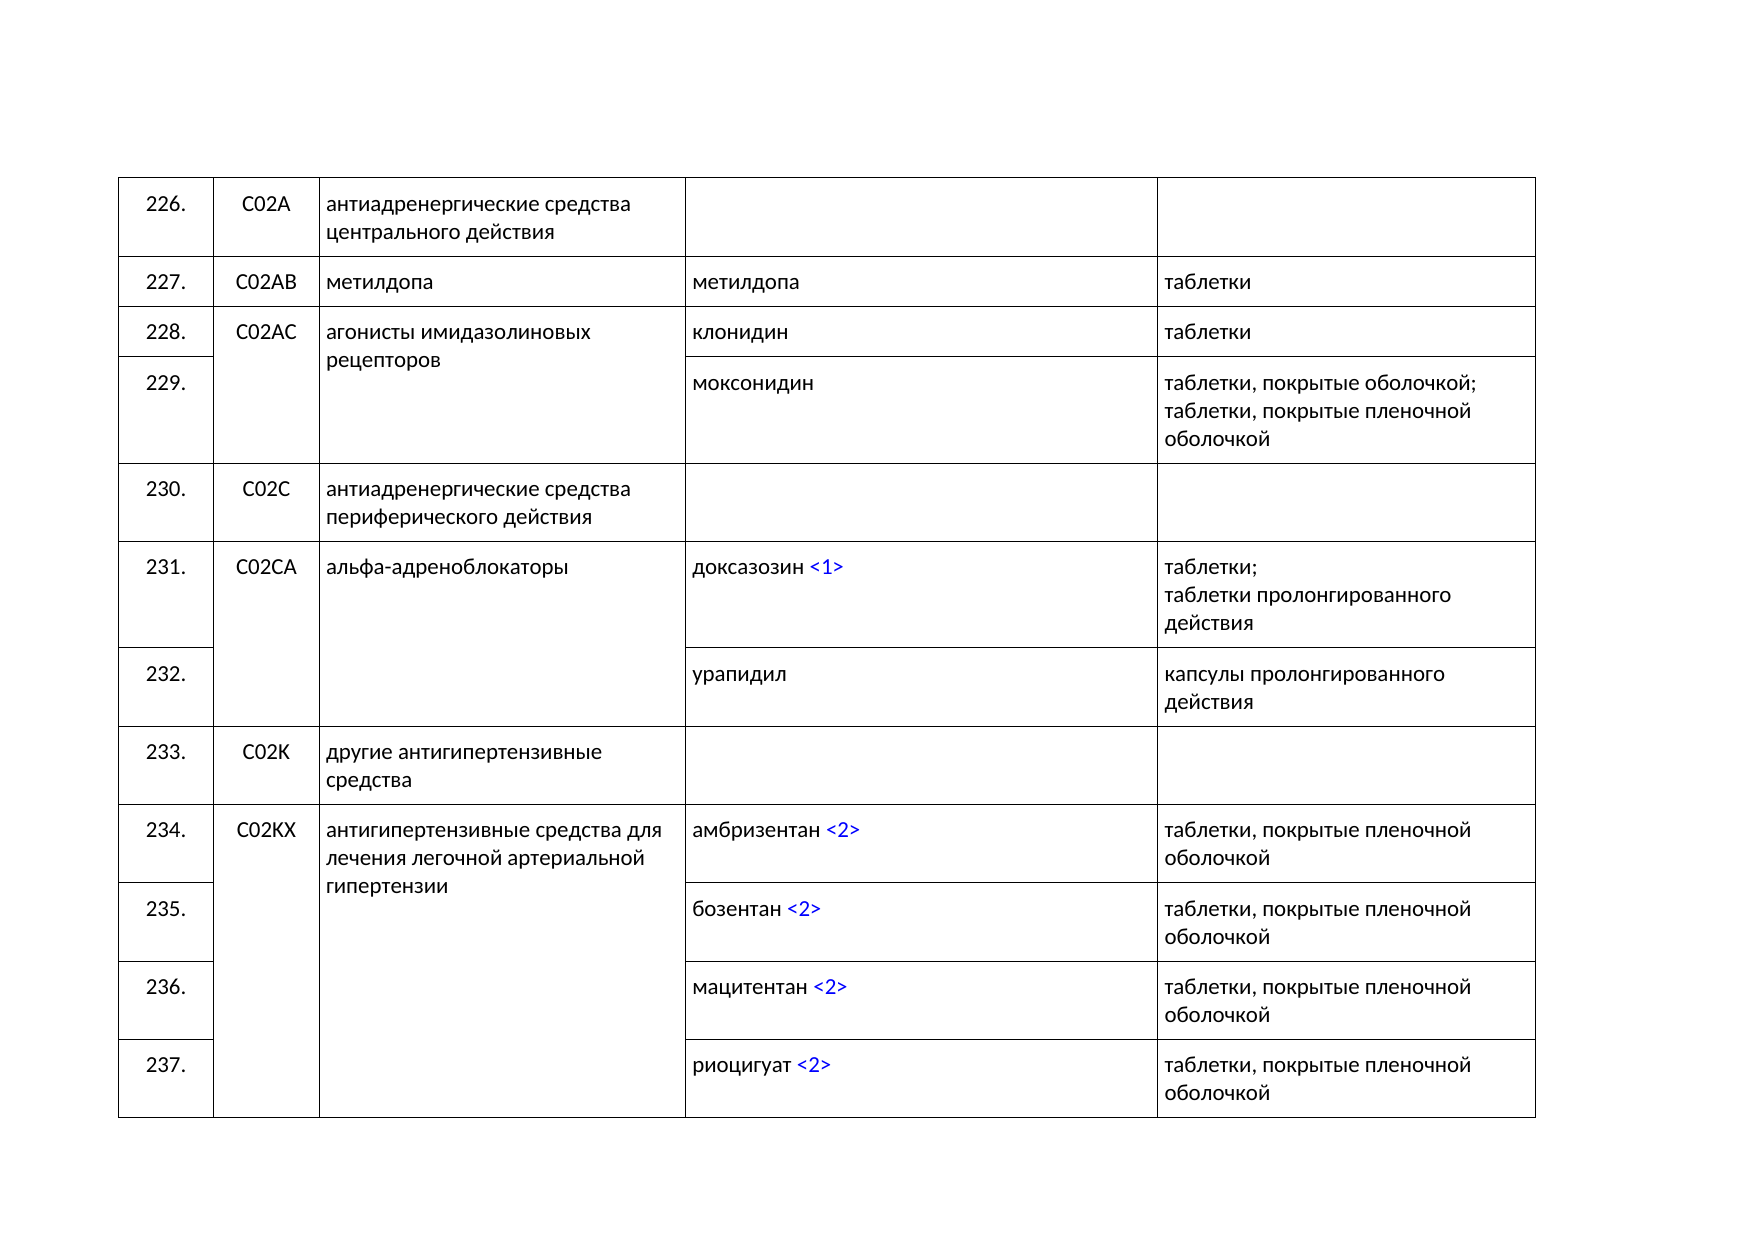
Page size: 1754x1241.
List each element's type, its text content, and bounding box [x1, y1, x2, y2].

table_cell 230. [119, 464, 213, 541]
table_cell 229. [119, 357, 213, 462]
table_cell [1158, 727, 1535, 804]
table_cell [1158, 464, 1535, 541]
table_cell антиадренергические средства периферического действия [320, 464, 685, 541]
table_cell бозентан <2> [686, 883, 1157, 961]
table_cell таблетки, покрытые пленочной оболочкой [1158, 883, 1535, 961]
table_cell 227. [119, 257, 213, 306]
table_cell урапидил [686, 648, 1157, 726]
table_cell амбризентан <2> [686, 805, 1157, 882]
table_cell другие антигипертензивные средства [320, 727, 685, 804]
table_cell C02CA [214, 542, 319, 726]
table_cell клонидин [686, 307, 1157, 356]
table_cell антиадренергические средства центрального действия [320, 178, 685, 256]
table_cell 236. [119, 962, 213, 1039]
table_cell 233. [119, 727, 213, 804]
table_cell таблетки [1158, 257, 1535, 306]
table_cell C02KX [214, 805, 319, 1117]
table_cell метилдопа [320, 257, 685, 306]
table_cell 226. [119, 178, 213, 256]
table_cell C02AB [214, 257, 319, 306]
table_cell риоцигуат <2> [686, 1040, 1157, 1117]
table_cell 231. [119, 542, 213, 647]
table_cell [1158, 178, 1535, 256]
table_cell таблетки, покрытые пленочной оболочкой [1158, 962, 1535, 1039]
table_cell таблетки; таблетки пролонгированного действия [1158, 542, 1535, 647]
table_cell 232. [119, 648, 213, 726]
table_cell агонисты имидазолиновых рецепторов [320, 307, 685, 462]
table_cell таблетки [1158, 307, 1535, 356]
table_cell [686, 178, 1157, 256]
table_cell таблетки, покрытые пленочной оболочкой [1158, 805, 1535, 882]
table_cell мацитентан <2> [686, 962, 1157, 1039]
table_cell доксазозин <1> [686, 542, 1157, 647]
table_cell 234. [119, 805, 213, 882]
table_cell 237. [119, 1040, 213, 1117]
table_cell метилдопа [686, 257, 1157, 306]
table_cell капсулы пролонгированного действия [1158, 648, 1535, 726]
table_cell альфа-адреноблокаторы [320, 542, 685, 726]
table_cell C02A [214, 178, 319, 256]
table_cell C02AC [214, 307, 319, 462]
table_cell моксонидин [686, 357, 1157, 462]
table_cell 235. [119, 883, 213, 961]
table_cell [686, 727, 1157, 804]
table_cell таблетки, покрытые оболочкой; таблетки, покрытые пленочной оболочкой [1158, 357, 1535, 462]
table_cell [686, 464, 1157, 541]
table_cell антигипертензивные средства для лечения легочной артериальной гипертензии [320, 805, 685, 1117]
table_cell 228. [119, 307, 213, 356]
table_cell C02C [214, 464, 319, 541]
table_cell таблетки, покрытые пленочной оболочкой [1158, 1040, 1535, 1117]
table_cell C02K [214, 727, 319, 804]
